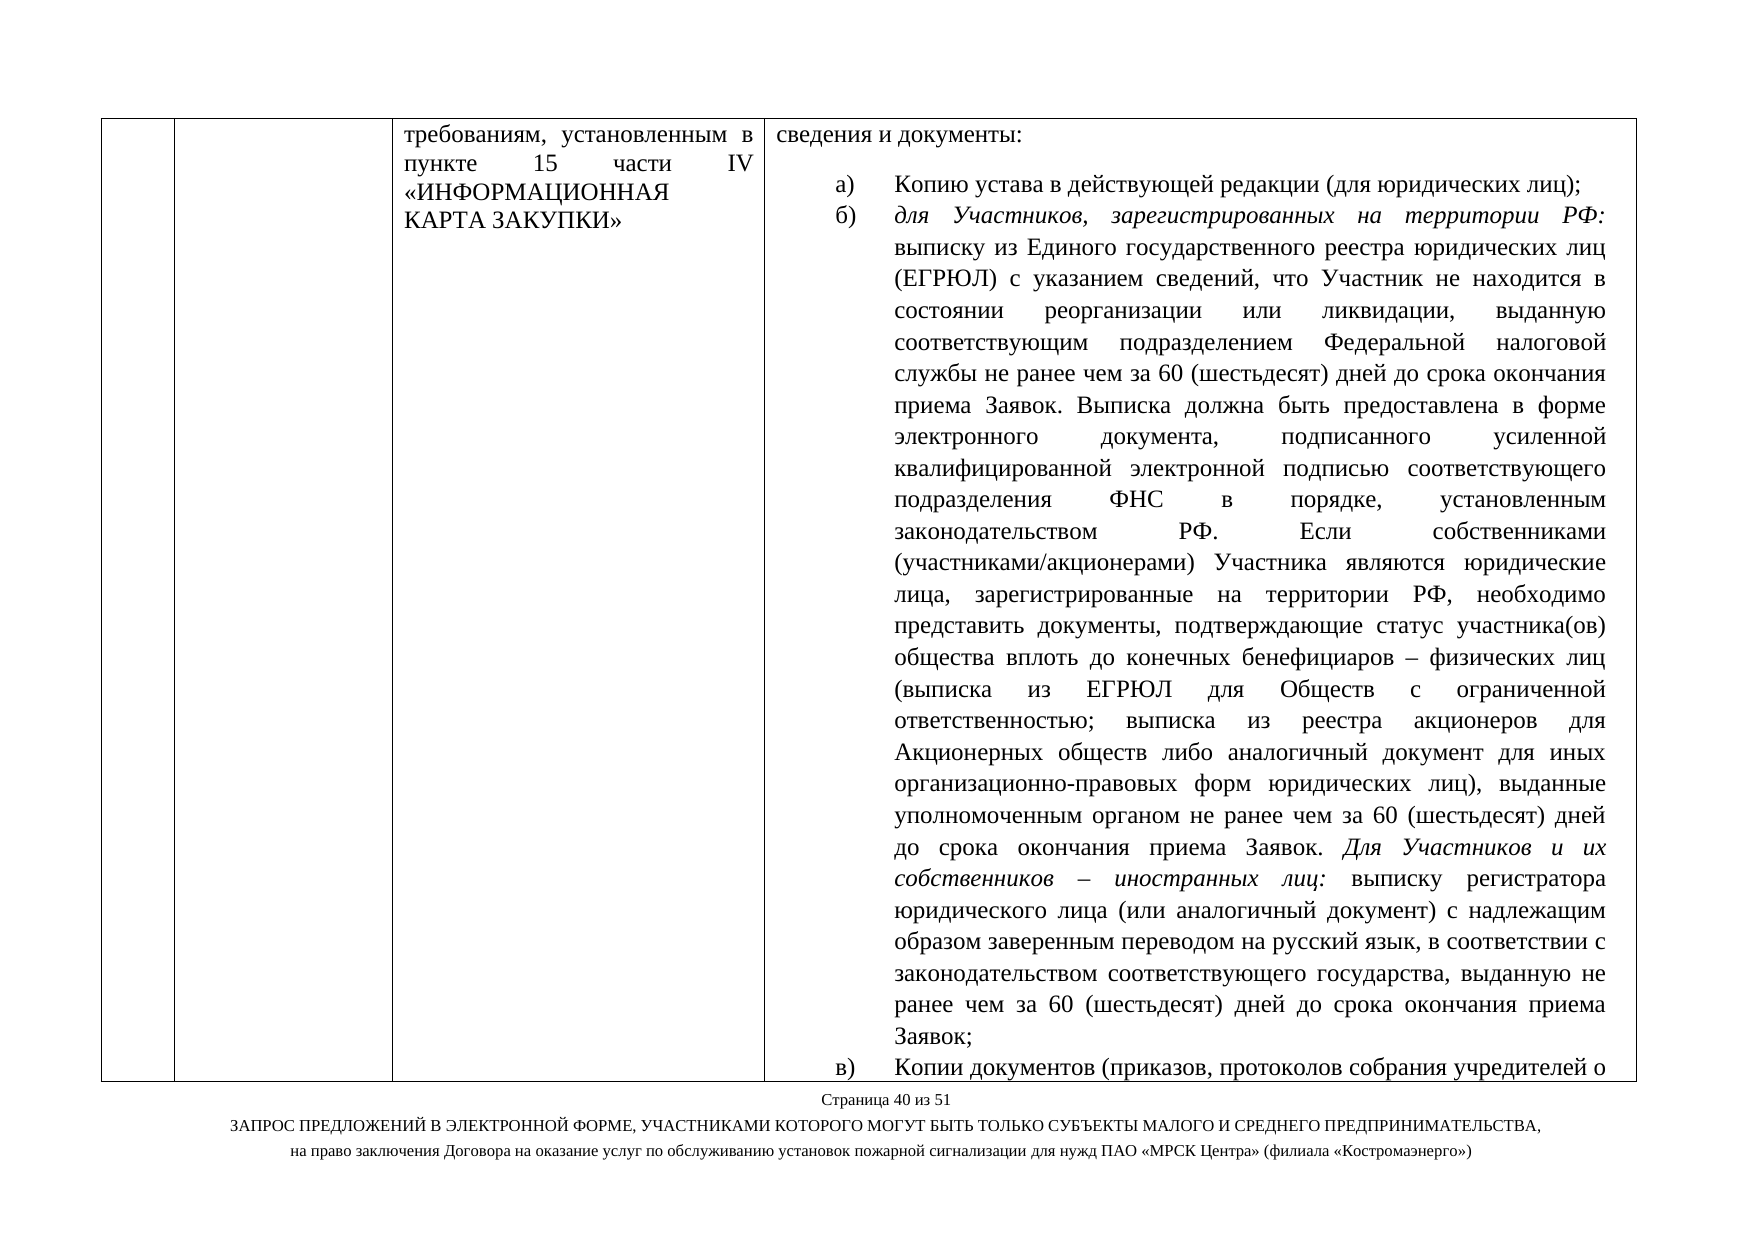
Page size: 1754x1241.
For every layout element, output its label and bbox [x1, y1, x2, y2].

table_cell [175, 119, 392, 1081]
table_cell [393, 119, 764, 1081]
table_cell [765, 119, 1636, 1081]
table_cell [102, 119, 174, 1081]
